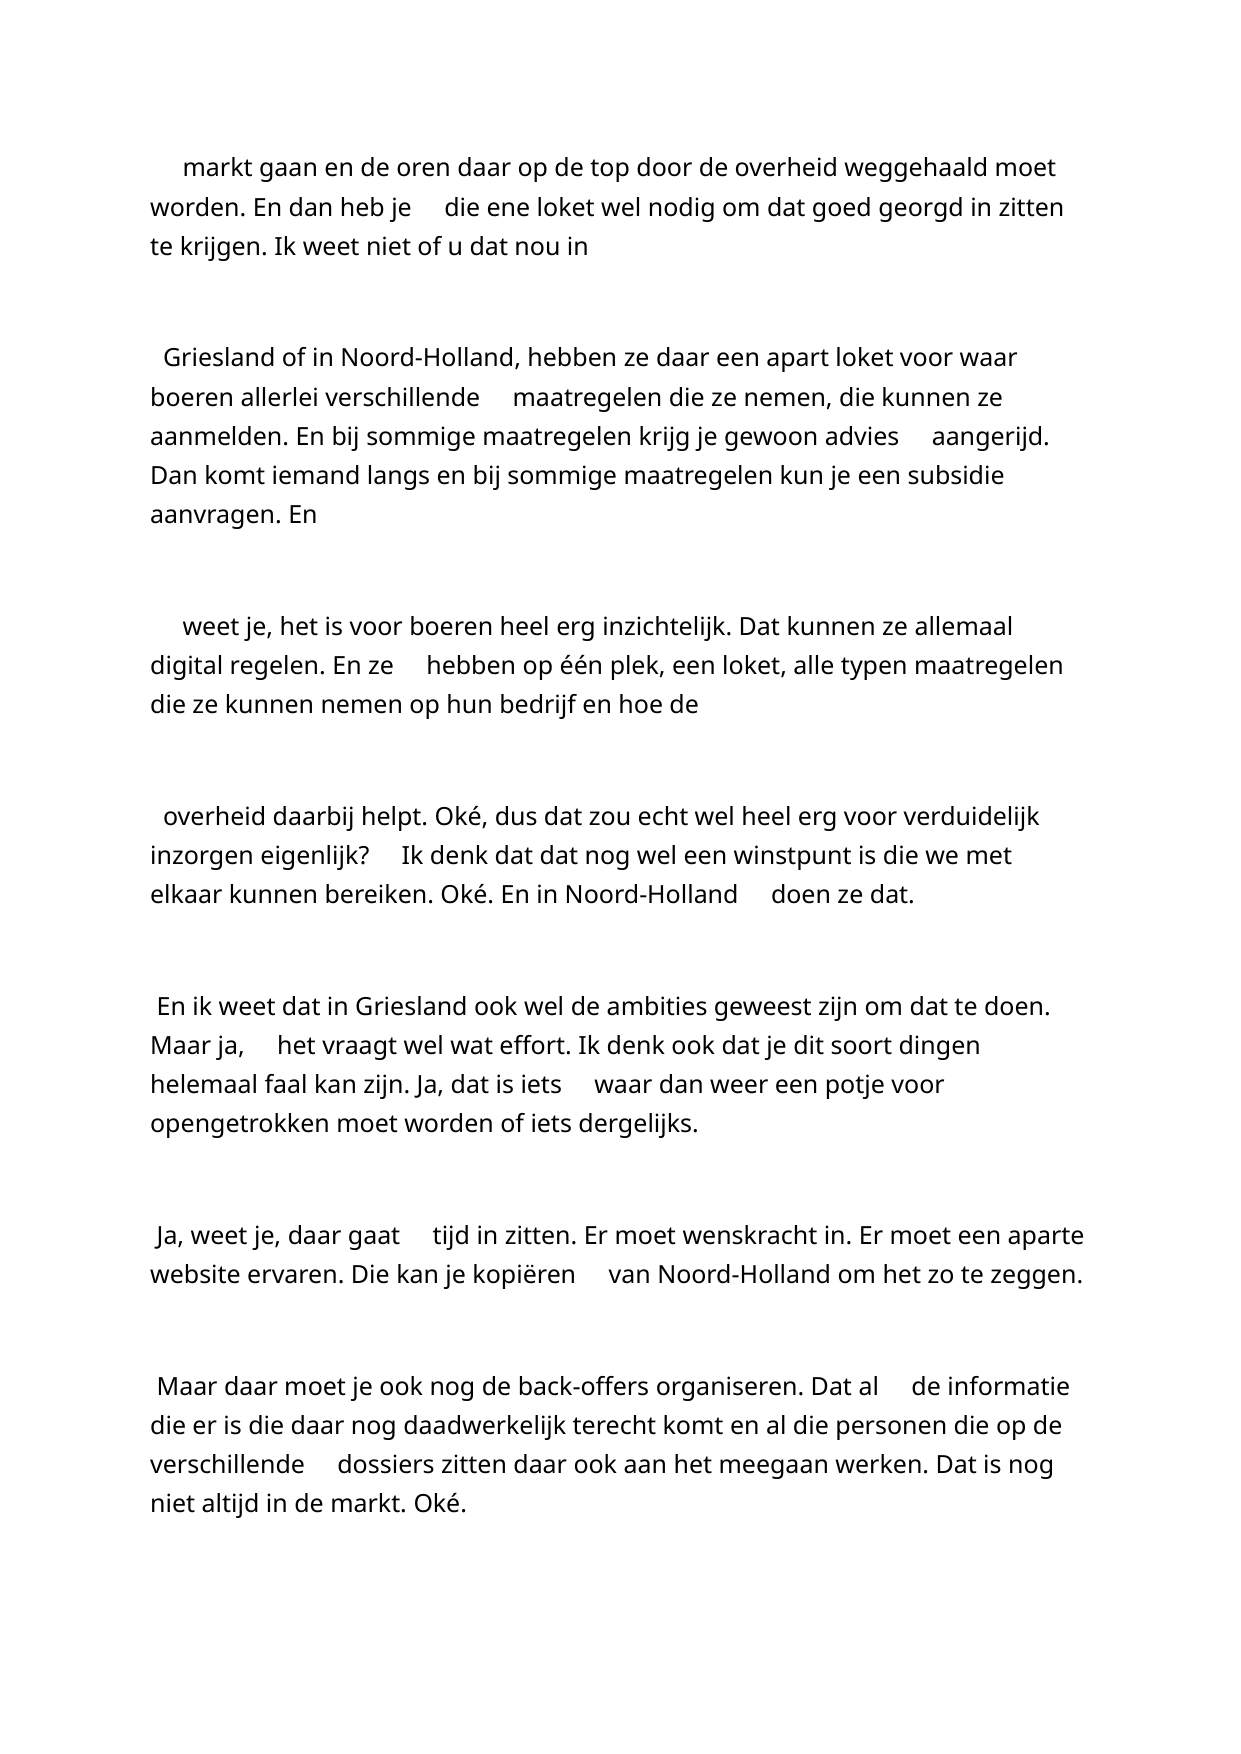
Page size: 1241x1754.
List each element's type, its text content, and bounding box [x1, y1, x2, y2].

text markt gaan en de oren daar op de top door de overheid weggehaald moet worden. En dan heb je die ene loket wel nodig om dat goed georgd in zitten te krijgen. Ik weet niet of u dat nou in [150, 150, 1090, 262]
text Griesland of in Noord-Holland, hebben ze daar een apart loket voor waar boeren allerlei verschillende maatregelen die ze nemen, die kunnen ze aanmelden. En bij sommige maatregelen krijg je gewoon advies aangerijd. Dan komt iemand langs en bij sommige maatregelen kun je een subsidie aanvragen. En [150, 340, 1090, 531]
text Maar daar moet je ook nog de back-offers organiseren. Dat al de informatie die er is die daar nog daadwerkelijk terecht komt en al die personen die op de verschillende dossiers zitten daar ook aan het meegaan werken. Dat is nog niet altijd in de markt. Oké. [150, 1368, 1090, 1520]
text Ja, weet je, daar gaat tijd in zitten. Er moet wenskracht in. Er moet een aparte website ervaren. Die kan je kopiëren van Noord-Holland om het zo te zeggen. [150, 1217, 1090, 1291]
text weet je, het is voor boeren heel erg inzichtelijk. Dat kunnen ze allemaal digital regelen. En ze hebben op één plek, een loket, alle typen maatregelen die ze kunnen nemen op hun bedrijf en hoe de [150, 608, 1090, 721]
text En ik weet dat in Griesland ook wel de ambities geweest zijn om dat te doen. Maar ja, het vraagt wel wat effort. Ik denk ook dat je dit soort dingen helemaal faal kan zijn. Ja, dat is iets waar dan weer een potje voor opengetrokken moet worden of iets dergelijks. [150, 988, 1090, 1140]
text overheid daarbij helpt. Oké, dus dat zou echt wel heel erg voor verduidelijk inzorgen eigenlijk? Ik denk dat dat nog wel een winstpunt is die we met elkaar kunnen bereiken. Oké. En in Noord-Holland doen ze dat. [150, 798, 1090, 911]
